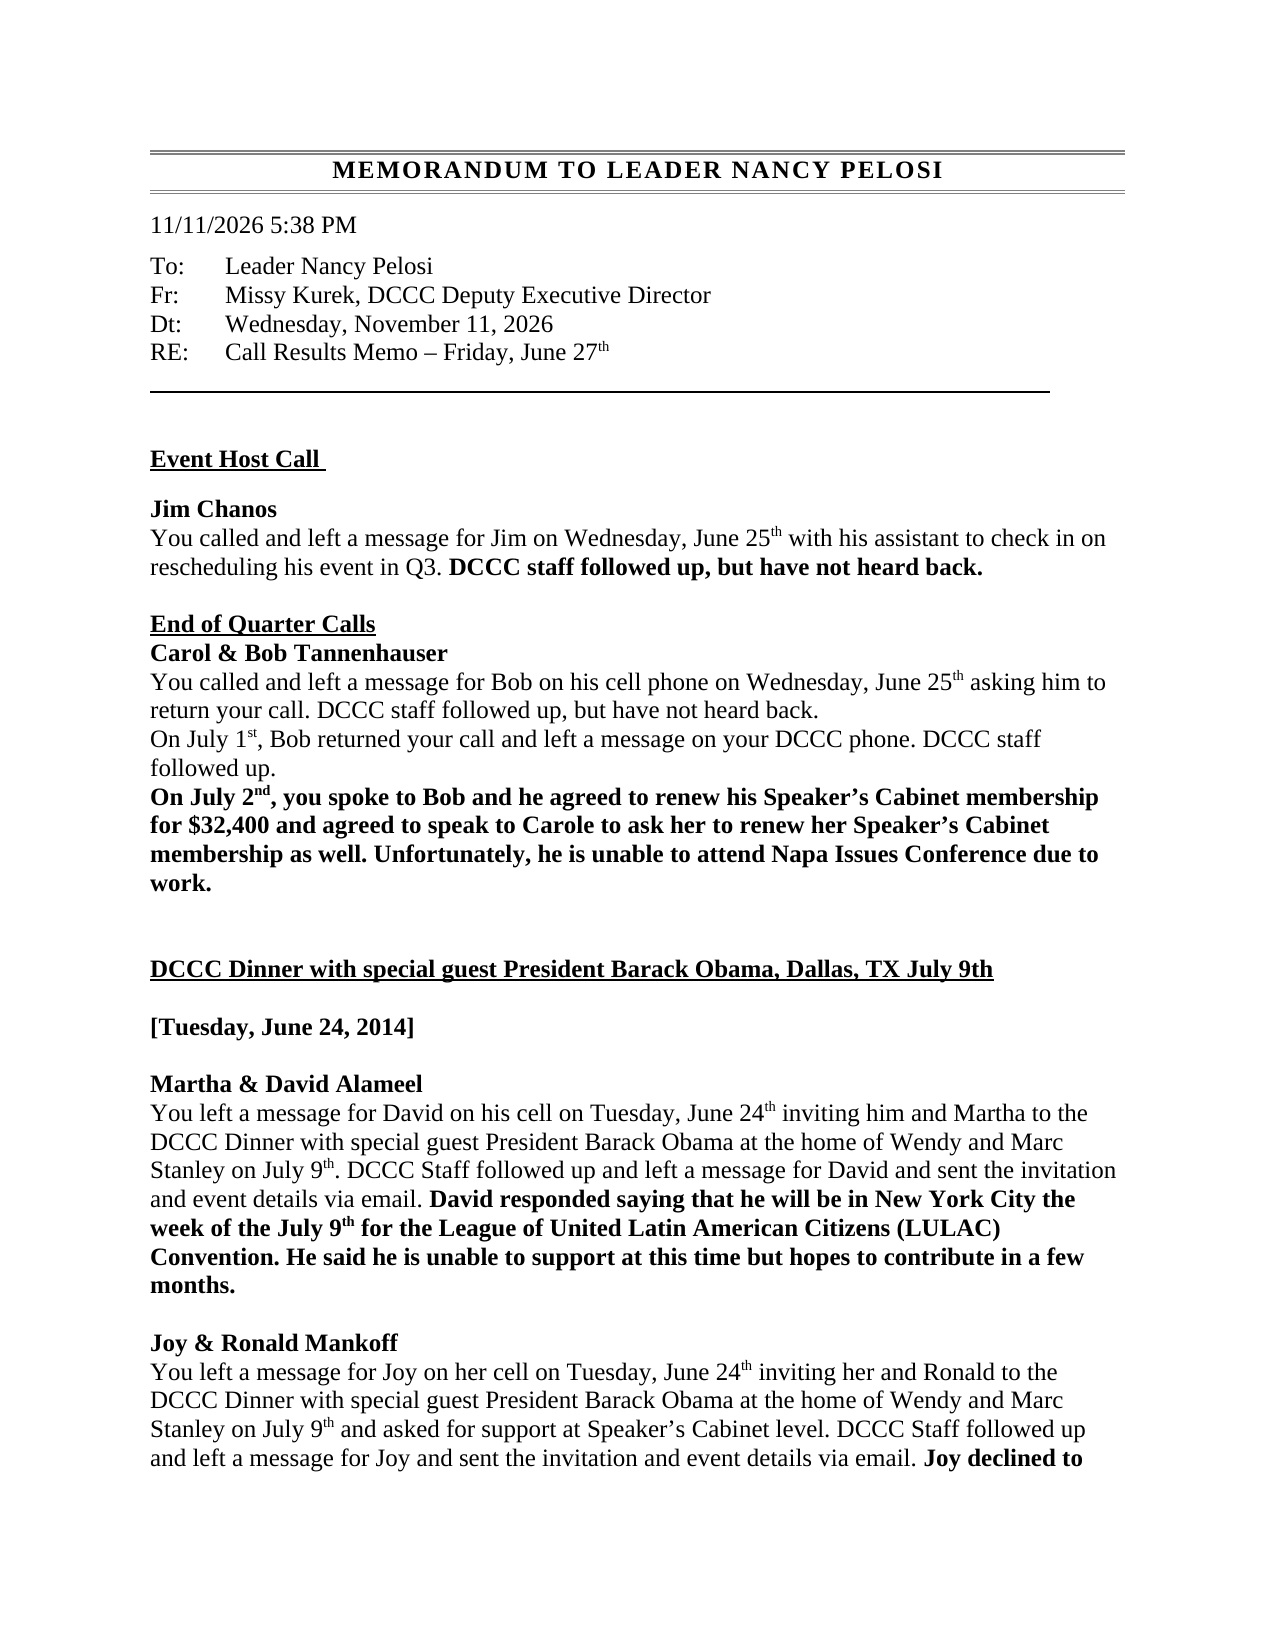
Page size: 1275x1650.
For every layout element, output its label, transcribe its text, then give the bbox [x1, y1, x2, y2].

text On July 2nd, you spoke to Bob and he agreed to renew his Speaker’s Cabinet membership for $32,400 and agreed to speak to Carole to ask her to renew her Speaker’s Cabinet membership as well. Unfortunately, he is unable to attend Napa Issues Conference due to work. [150, 782, 1125, 897]
text Jim Chanos [150, 494, 1125, 523]
text Joy & Ronald Mankoff [150, 1328, 1125, 1357]
text Event Host Call [150, 444, 1125, 473]
text 7/8/2014 12:47 PM [150, 211, 1125, 239]
text Carol & Bob Tannenhauser [150, 638, 1125, 667]
text You called and left a message for Jim on Wednesday, June 25th with his assistant to check in on rescheduling his event in Q3. DCCC staff followed up, but have not heard back. [150, 523, 1125, 580]
text To: Leader Nancy Pelosi [150, 251, 1125, 280]
text Fr: Missy Kurek, DCCC Deputy Executive Director [150, 280, 1125, 309]
text You left a message for David on his cell on Tuesday, June 24th inviting him and Martha to the DCCC Dinner with special guest President Barack Obama at the home of Wendy and Marc Stanley on July 9th. DCCC Staff followed up and left a message for David and sent the invitation and event details via email. David responded saying that he will be in New York City the week of the July 9th for the League of United Latin American Citizens (LULAC) Convention. He said he is unable to support at this time but hopes to contribute in a few months. [150, 1098, 1125, 1299]
text [Tuesday, June 24, 2014] [150, 1012, 1125, 1040]
text End of Quarter Calls [150, 609, 1125, 638]
text DCCC Dinner with special guest President Barack Obama, Dallas, TX July 9th [150, 954, 1125, 983]
text memorandum to Leader Nancy Pelosi [150, 155, 1125, 190]
text Dt: Tuesday, July 08, 2014 [150, 309, 1125, 337]
text RE: Call Results Memo – Friday, June 27th [150, 337, 1125, 366]
text You called and left a message for Bob on his cell phone on Wednesday, June 25th asking him to return your call. DCCC staff followed up, but have not heard back. [150, 667, 1125, 724]
text On July 1st, Bob returned your call and left a message on your DCCC phone. DCCC staff followed up. [150, 724, 1125, 782]
text Martha & David Alameel [150, 1069, 1125, 1098]
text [150, 1357, 1125, 1472]
